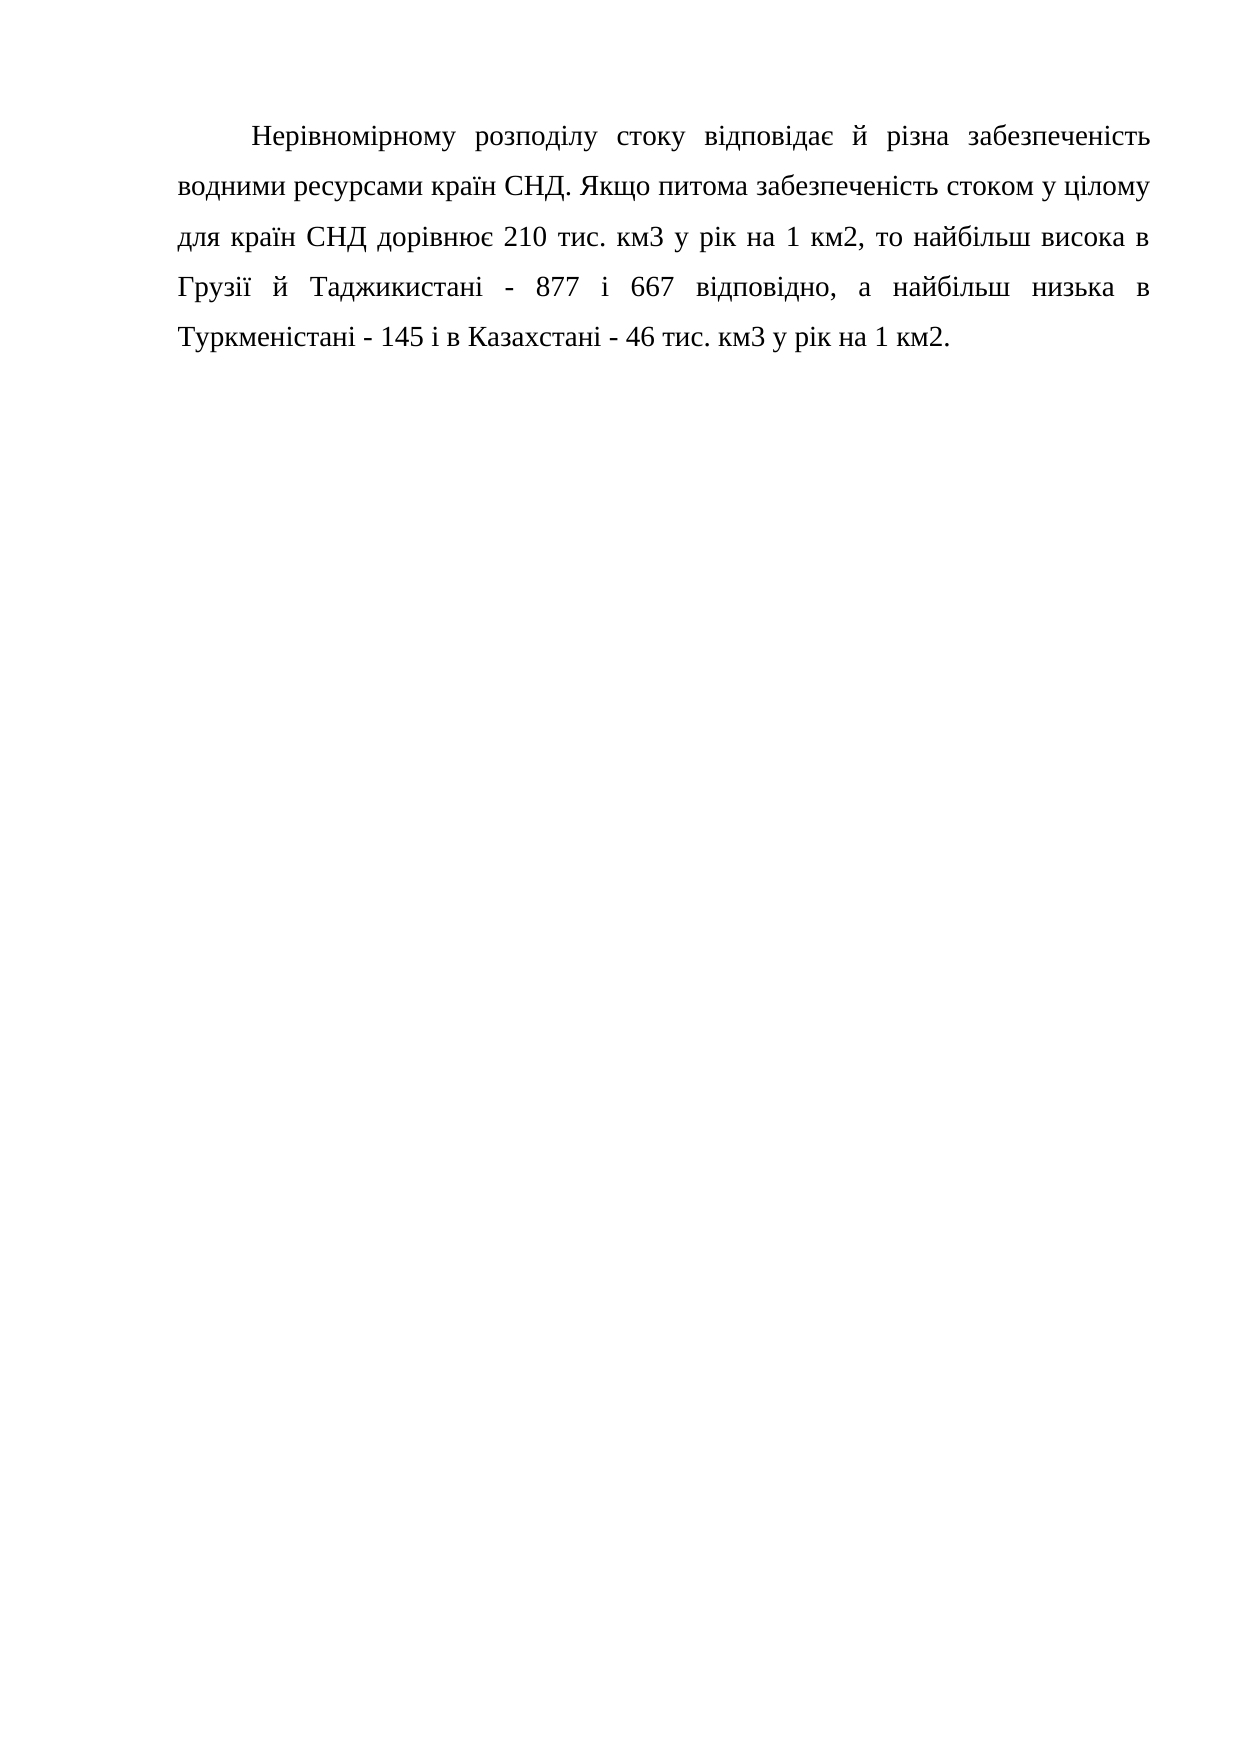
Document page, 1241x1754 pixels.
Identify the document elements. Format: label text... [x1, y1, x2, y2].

text Нерівномірному розподілу стоку відповідає й різна забезпеченість водними ресурсами країн СНД. Якщо питома забезпеченість стоком у цілому для країн СНД дорівнює 210 тис. км3 у рік на 1 км2, то найбільш висока в Грузії й Таджикистані - 877 і 667 відповідно, а найбільш низька в Туркменістані - 145 і в Казахстані - 46 тис. км3 у рік на 1 км2. [177, 118, 1152, 353]
